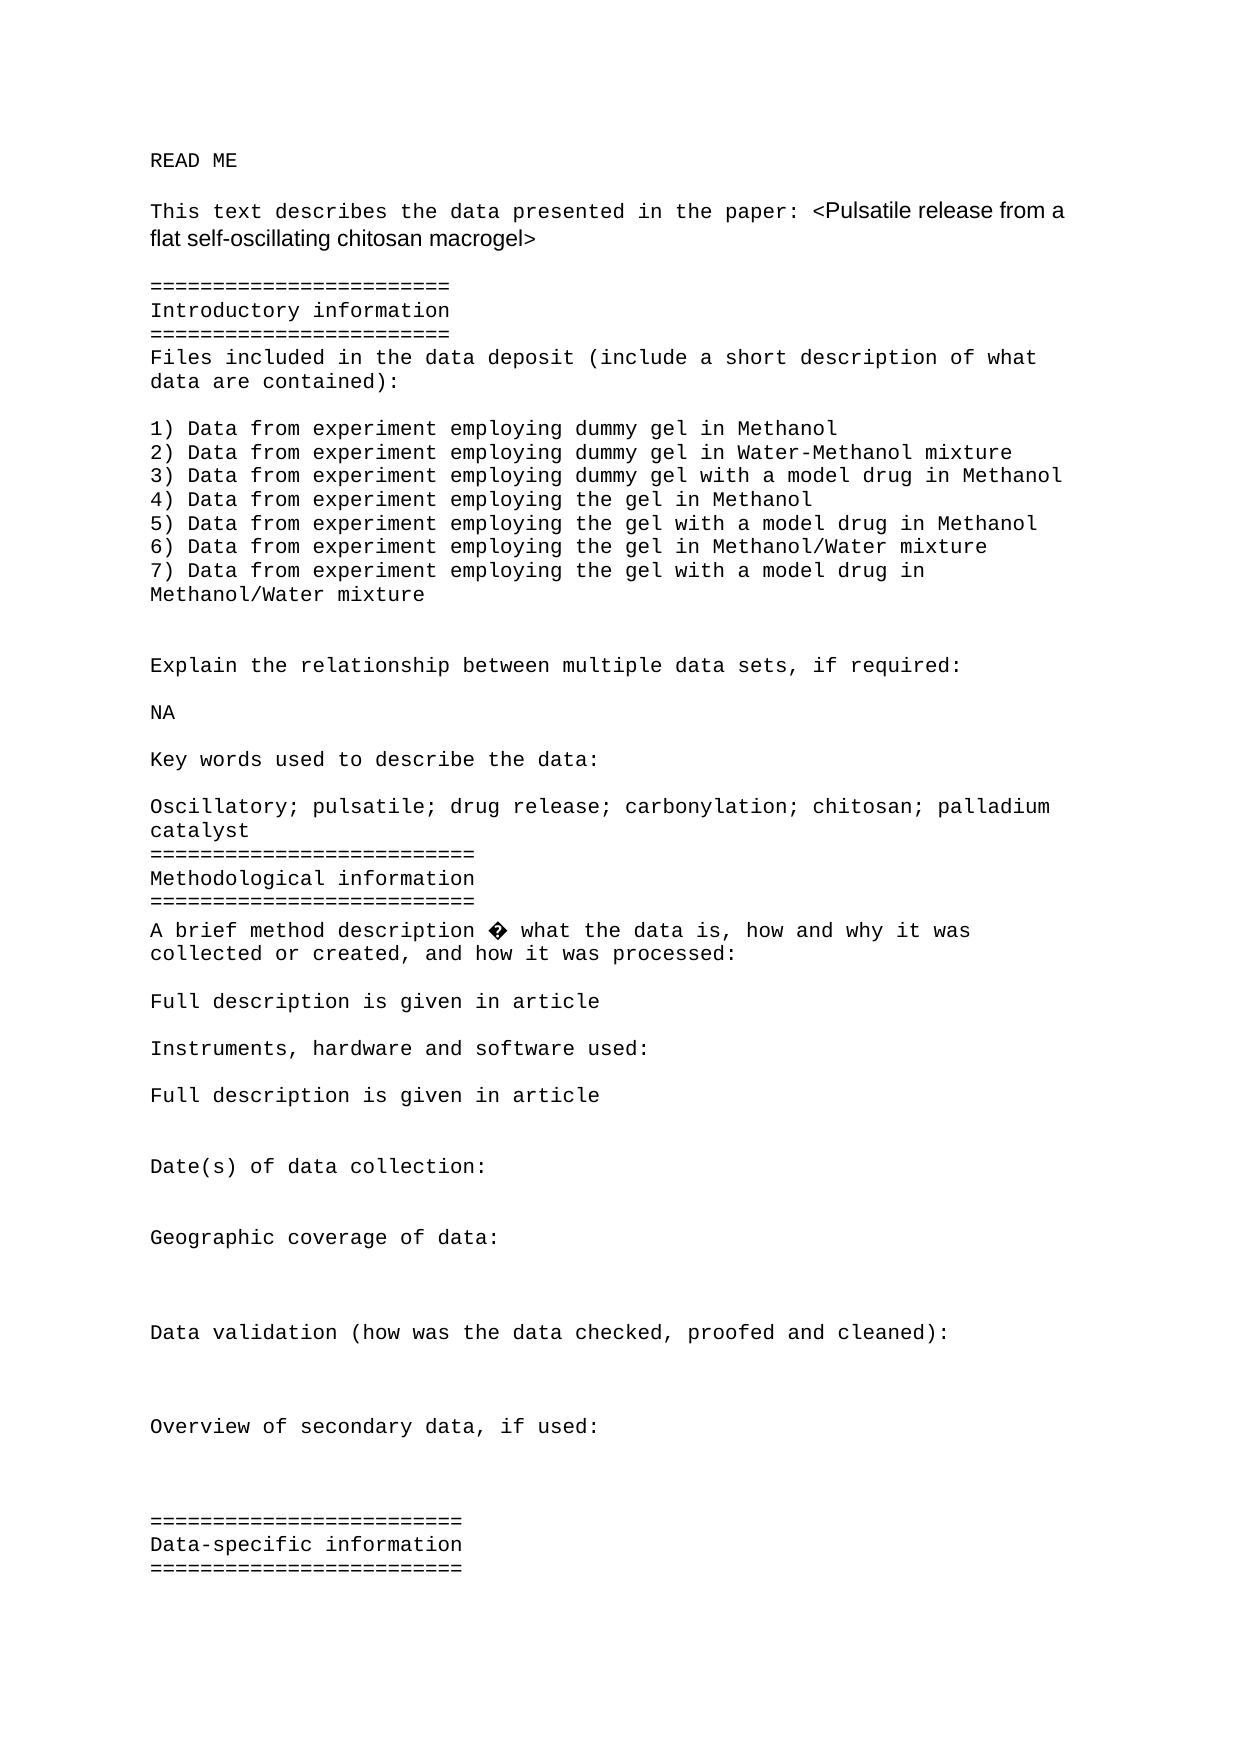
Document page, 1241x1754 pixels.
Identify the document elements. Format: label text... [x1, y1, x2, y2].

text 5) Data from experiment employing the gel with a model drug in Methanol [150, 513, 1090, 536]
text ========================== [150, 844, 1090, 867]
text Methodological information [150, 867, 1090, 891]
text 3) Data from experiment employing dummy gel with a model drug in Methanol [150, 466, 1090, 489]
text Files included in the data deposit (include a short description of what data are contained): [150, 347, 1090, 394]
text Full description is given in article [150, 991, 1090, 1014]
text Introductory information [150, 300, 1090, 324]
text ========================= [150, 1558, 1090, 1582]
text Instruments, hardware and software used: [150, 1038, 1090, 1062]
text ======================== [150, 324, 1090, 347]
text ========================== [150, 891, 1090, 915]
text NA [150, 702, 1090, 726]
text READ ME [150, 150, 1090, 174]
text Date(s) of data collection: [150, 1156, 1090, 1180]
text This text describes the data presented in the paper: <Pulsatile release from a flat self-oscillating chitosan macrogel> [150, 197, 1090, 253]
text ========================= [150, 1511, 1090, 1534]
text ======================== [150, 276, 1090, 300]
text 2) Data from experiment employing dummy gel in Water-Methanol mixture [150, 442, 1090, 466]
text Key words used to describe the data: [150, 749, 1090, 773]
text Geographic coverage of data: [150, 1227, 1090, 1251]
text Overview of secondary data, if used: [150, 1416, 1090, 1440]
text 6) Data from experiment employing the gel in Methanol/Water mixture [150, 536, 1090, 560]
text 1) Data from experiment employing dummy gel in Methanol [150, 418, 1090, 442]
text 4) Data from experiment employing the gel in Methanol [150, 489, 1090, 513]
text Oscillatory; pulsatile; drug release; carbonylation; chitosan; palladium catalyst [150, 797, 1090, 844]
text Data validation (how was the data checked, proofed and cleaned): [150, 1322, 1090, 1345]
text Full description is given in article [150, 1085, 1090, 1109]
text A brief method description � what the data is, how and why it was collected or created, and how it was processed: [150, 915, 1090, 967]
text 7) Data from experiment employing the gel with a model drug in Methanol/Water mixture [150, 560, 1090, 607]
text Explain the relationship between multiple data sets, if required: [150, 655, 1090, 678]
text Data-specific information [150, 1534, 1090, 1558]
